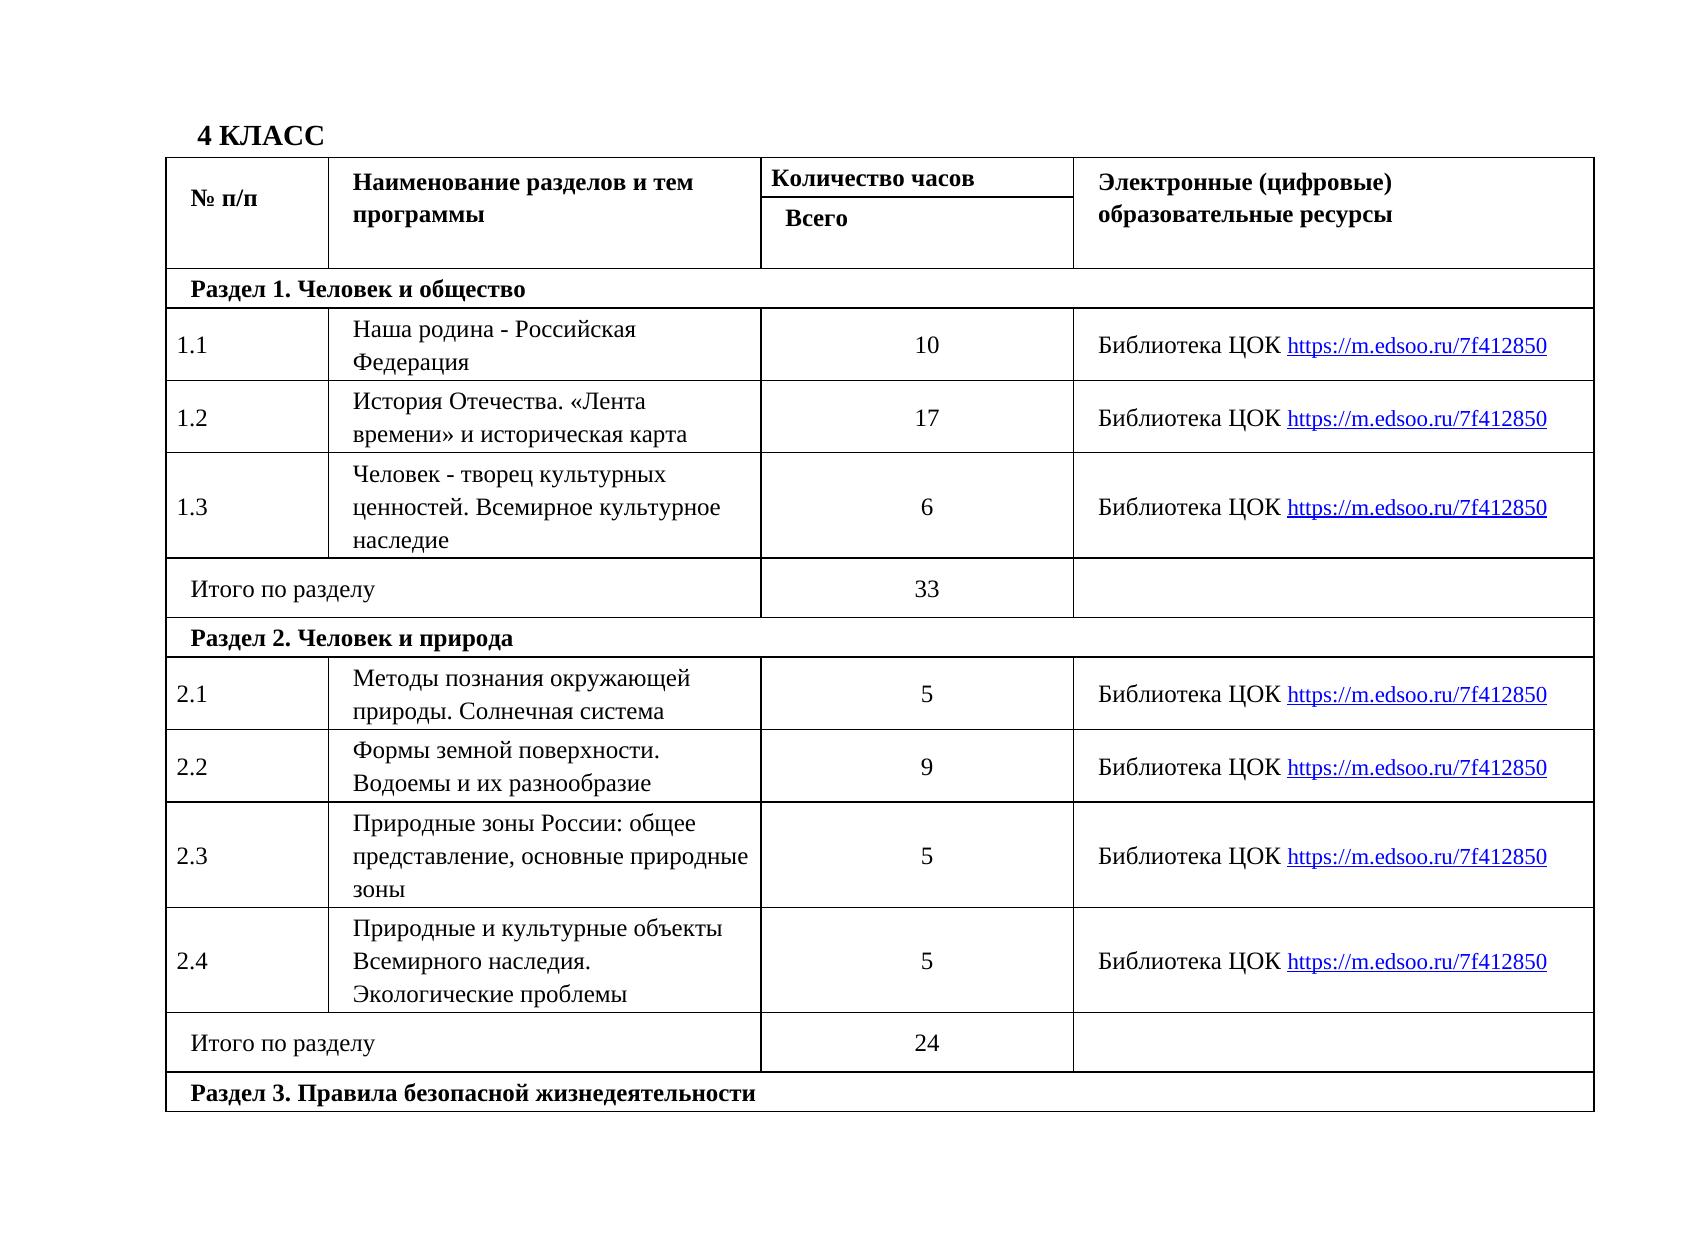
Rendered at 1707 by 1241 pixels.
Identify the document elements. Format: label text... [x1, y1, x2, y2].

table_cell [1074, 1013, 1593, 1071]
table_cell 2.4 [167, 908, 328, 1012]
table_cell Природные зоны России: общее представление, основные природные зоны [329, 803, 760, 906]
table_cell Всего [762, 198, 1073, 268]
table_cell Человек - творец культурных ценностей. Всемирное культурное наследие [329, 453, 760, 557]
table_header № п/п [167, 158, 328, 268]
table_cell Наша родина - Российская Федерация [329, 309, 760, 379]
table_cell 5 [762, 908, 1073, 1012]
table_cell Формы земной поверхности. Водоемы и их разнообразие [329, 730, 760, 801]
table_cell Итого по разделу [167, 559, 760, 617]
table_cell 5 [762, 658, 1073, 728]
table_cell 5 [762, 803, 1073, 906]
table_cell 9 [762, 730, 1073, 801]
table_cell Природные и культурные объекты Всемирного наследия. Экологические проблемы [329, 908, 760, 1012]
table_cell 1.2 [167, 381, 328, 452]
table_cell 2.3 [167, 803, 328, 906]
table_cell Раздел 3. Правила безопасной жизнедеятельности [167, 1073, 1593, 1111]
table_cell Итого по разделу [167, 1013, 760, 1071]
table_cell Раздел 2. Человек и природа [167, 618, 1593, 656]
table_cell 1.3 [167, 453, 328, 557]
table_cell Библиотека ЦОК https://m.edsoo.ru/7f412850 [1074, 803, 1593, 906]
table_header Количество часов [762, 158, 1073, 196]
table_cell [1074, 908, 1593, 1012]
table_cell 2.1 [167, 658, 328, 728]
table_cell 17 [762, 381, 1073, 452]
table_cell 1.1 [167, 309, 328, 379]
table_cell Библиотека ЦОК https://m.edsoo.ru/7f412850 [1074, 730, 1593, 801]
table_cell 2.2 [167, 730, 328, 801]
table_cell Библиотека ЦОК https://m.edsoo.ru/7f412850 [1074, 453, 1593, 557]
table_cell История Отечества. «Лента времени» и историческая карта [329, 381, 760, 452]
table_cell 6 [762, 453, 1073, 557]
table_cell Библиотека ЦОК https://m.edsoo.ru/7f412850 [1074, 658, 1593, 728]
table_header Электронные (цифровые) образовательные ресурсы [1074, 158, 1593, 268]
table_header Наименование разделов и тем программы [329, 158, 760, 268]
table_cell Раздел 1. Человек и общество [167, 269, 1593, 307]
table_cell 24 [762, 1013, 1073, 1071]
table_cell 10 [762, 309, 1073, 379]
table_cell Библиотека ЦОК https://m.edsoo.ru/7f412850 [1074, 381, 1593, 452]
table_cell 33 [762, 559, 1073, 617]
table_cell Методы познания окружающей природы. Солнечная система [329, 658, 760, 728]
text 4 КЛАСС [190, 118, 1618, 152]
table_cell [1074, 559, 1593, 617]
table_cell Библиотека ЦОК https://m.edsoo.ru/7f412850 [1074, 309, 1593, 379]
